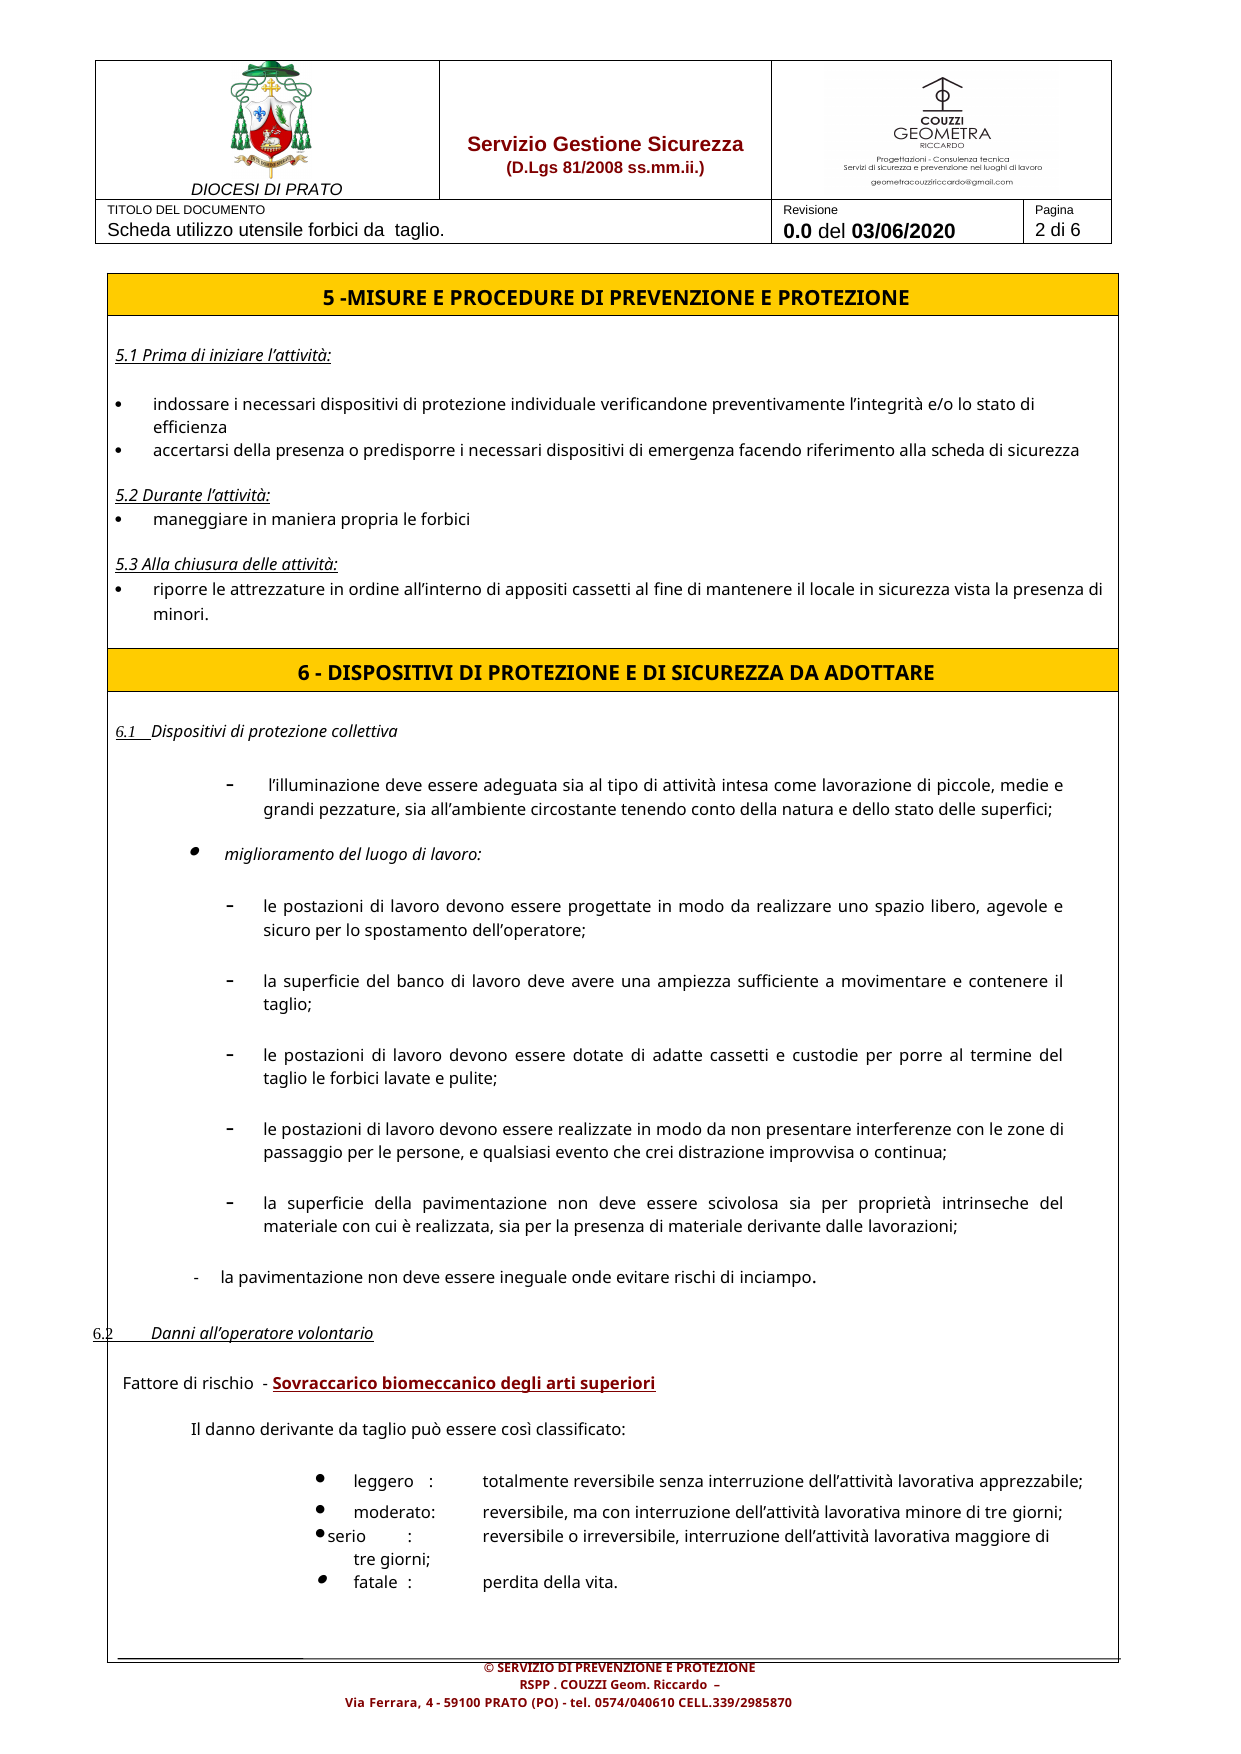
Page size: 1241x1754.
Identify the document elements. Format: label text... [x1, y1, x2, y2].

picture [823, 63, 1060, 195]
table_header 5 -MISURE E PROCEDURE DI PREVENZIONE E PROTEZIONE [108, 274, 1118, 315]
table_cell 6 - DISPOSITIVI DI PROTEZIONE E DI SICUREZZA DA ADOTTARE [108, 649, 1118, 691]
picture [230, 61, 312, 179]
table_cell 5.1 Prima di iniziare l’attività: indossare i necessari dispositivi di protezione individuale verificandone preventivamente l’integrità e/o lo stato di efficienza accertarsi della presenza o predisporre i necessari dispositivi di emergenza facendo riferimento alla scheda di sicurezza 5.2 Durante l’attività: maneggiare in maniera propria le forbici 5.3 Alla chiusura delle attività: riporre le attrezzature in ordine all’interno di appositi cassetti al fine di mantenere il locale in sicurezza vista la presenza di minori. [108, 316, 1118, 648]
